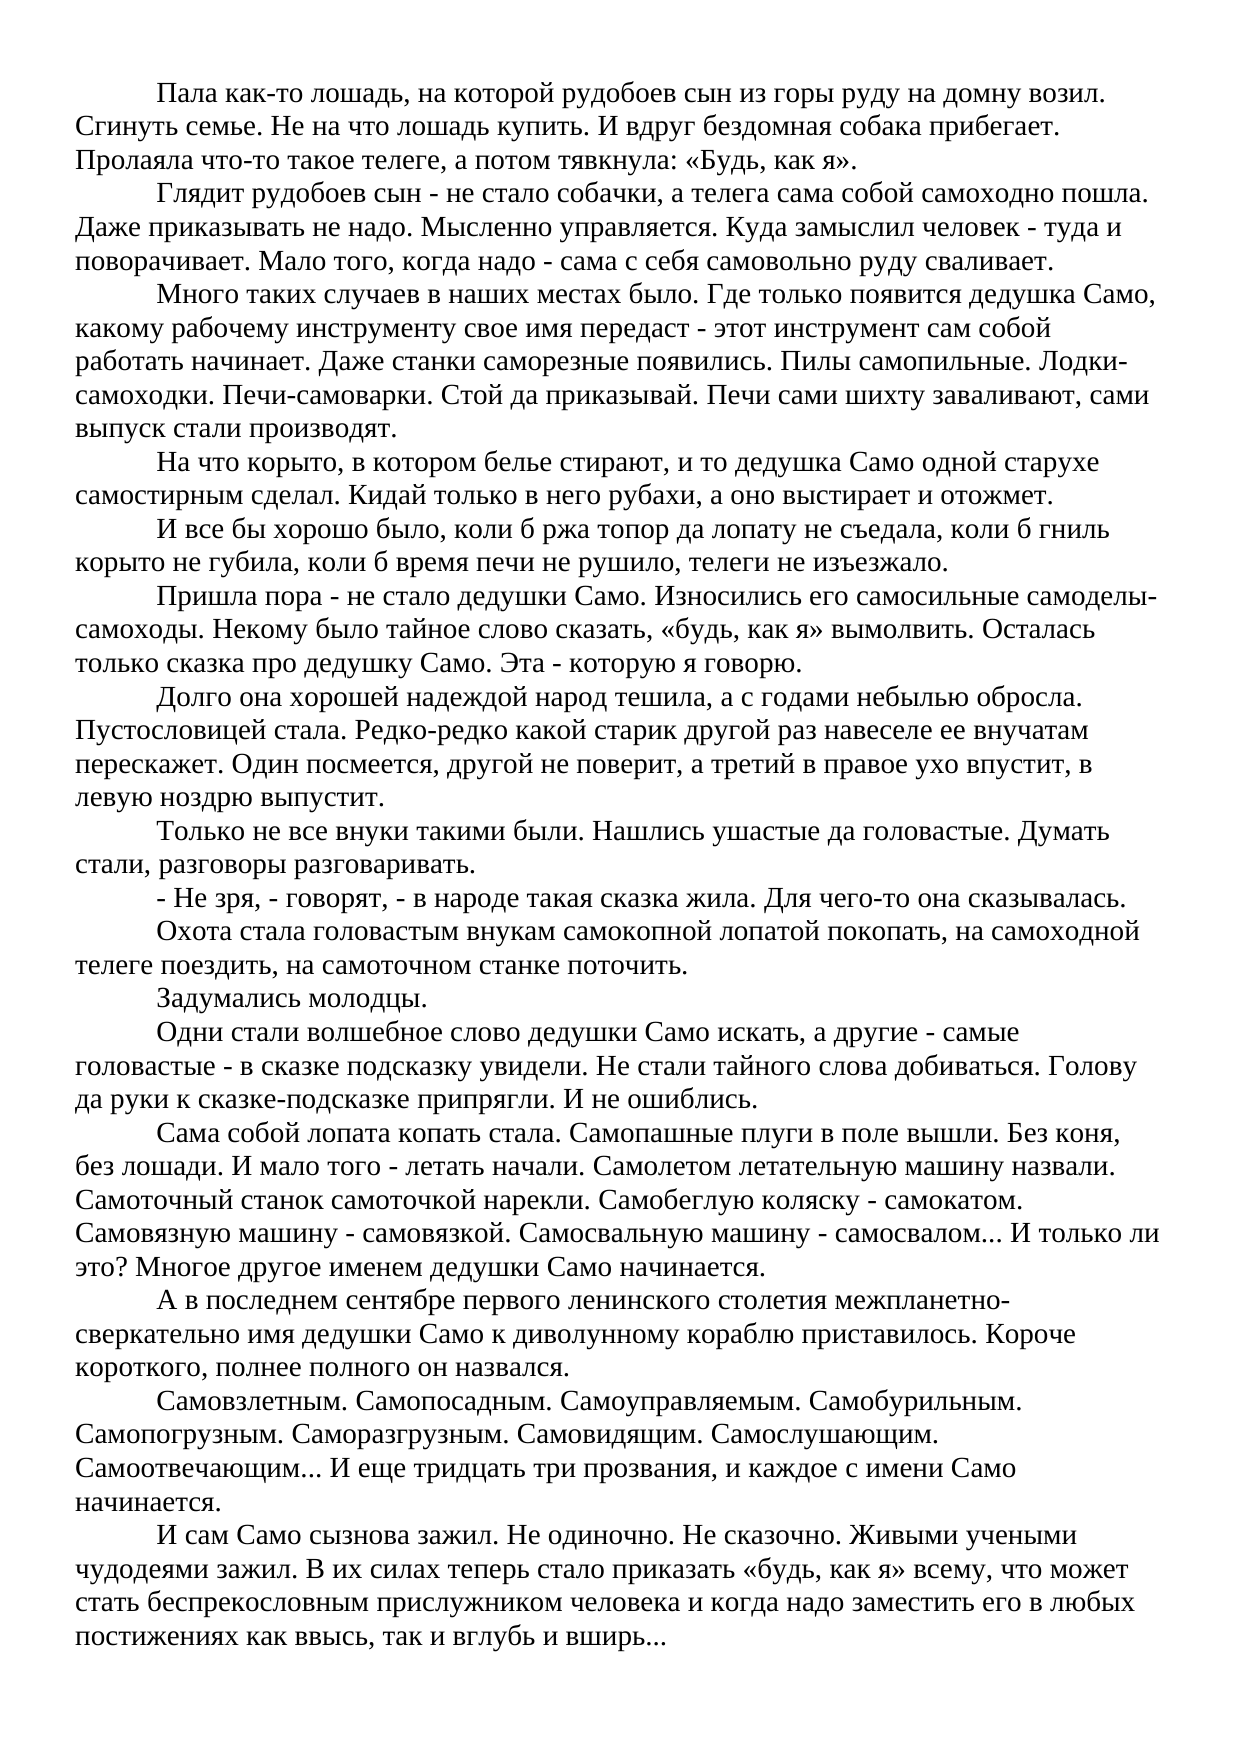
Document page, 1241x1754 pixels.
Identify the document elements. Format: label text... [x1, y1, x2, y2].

text Пала как-то лошадь, на которой рудобоев сын из горы руду на домну возил. Сгинуть семье. Не на что лошадь купить. И вдруг бездомная собака прибегает. Пролаяла что-то такое телеге, а потом тявкнула: «Будь, как я». [75, 75, 1165, 176]
text А в последнем сентябре первого ленинского столетия межпланетно-сверкательно имя дедушки Само к диволунному кораблю приставилось. Короче короткого, полнее полного он назвался. [75, 1282, 1165, 1383]
text Долго она хорошей надеждой народ тешила, а с годами небылью обросла. Пустословицей стала. Редко-редко какой старик другой раз навеселе ее внучатам перескажет. Один посмеется, другой не поверит, а третий в правое ухо впустит, в левую ноздрю выпустит. [75, 679, 1165, 813]
text Одни стали волшебное слово дедушки Само искать, а другие - самые головастые - в сказке подсказку увидели. Не стали тайного слова добиваться. Голову да руки к сказке-подсказке припрягли. И не ошиблись. [75, 1014, 1165, 1115]
text Пришла пора - не стало дедушки Само. Износились его самосильные самоделы-самоходы. Некому было тайное слово сказать, «будь, как я» вымолвить. Осталась только сказка про дедушку Само. Эта - которую я говорю. [75, 578, 1165, 679]
text Глядит рудобоев сын - не стало собачки, а телега сама собой самоходно пошла. Даже приказывать не надо. Мысленно управляется. Куда замыслил человек - туда и поворачивает. Мало того, когда надо - сама с себя самовольно руду сваливает. [75, 176, 1165, 276]
text И сам Само сызнова зажил. Не одиночно. Не сказочно. Живыми учеными чудодеями зажил. В их силах теперь стало приказать «будь, как я» всему, что может стать беспрекословным прислужником человека и когда надо заместить его в любых постижениях как ввысь, так и вглубь и вширь... [75, 1517, 1165, 1651]
text Самовзлетным. Самопосадным. Самоуправляемым. Самобурильным. Самопогрузным. Саморазгрузным. Самовидящим. Самослушающим. Самоотвечающим... И еще тридцать три прозвания, и каждое с имени Само начинается. [75, 1383, 1165, 1517]
text Только не все внуки такими были. Нашлись ушастые да головастые. Думать стали, разговоры разговаривать. [75, 813, 1165, 880]
text На что корыто, в котором белье стирают, и то дедушка Само одной старухе самостирным сделал. Кидай только в него рубахи, а оно выстирает и отожмет. [75, 444, 1165, 511]
text Много таких случаев в наших местах было. Где только появится дедушка Само, какому рабочему инструменту свое имя передаст - этот инструмент сам собой работать начинает. Даже станки саморезные появились. Пилы самопильные. Лодки-самоходки. Печи-самоварки. Стой да приказывай. Печи сами шихту заваливают, сами выпуск стали производят. [75, 276, 1165, 444]
text И все бы хорошо было, коли б ржа топор да лопату не съедала, коли б гниль корыто не губила, коли б время печи не рушило, телеги не изъезжало. [75, 511, 1165, 578]
text Задумались молодцы. [75, 981, 1165, 1014]
text Охота стала головастым внукам самокопной лопатой покопать, на самоходной телеге поездить, на самоточном станке поточить. [75, 913, 1165, 981]
text - Не зря, - говорят, - в народе такая сказка жила. Для чего-то она сказывалась. [75, 880, 1165, 913]
text Сама собой лопата копать стала. Самопашные плуги в поле вышли. Без коня, без лошади. И мало того - летать начали. Самолетом летательную машину назвали. Самоточный станок самоточкой нарекли. Самобеглую коляску - самокатом. Самовязную машину - самовязкой. Самосвальную машину - самосвалом... И только ли это? Многое другое именем дедушки Само начинается. [75, 1115, 1165, 1282]
